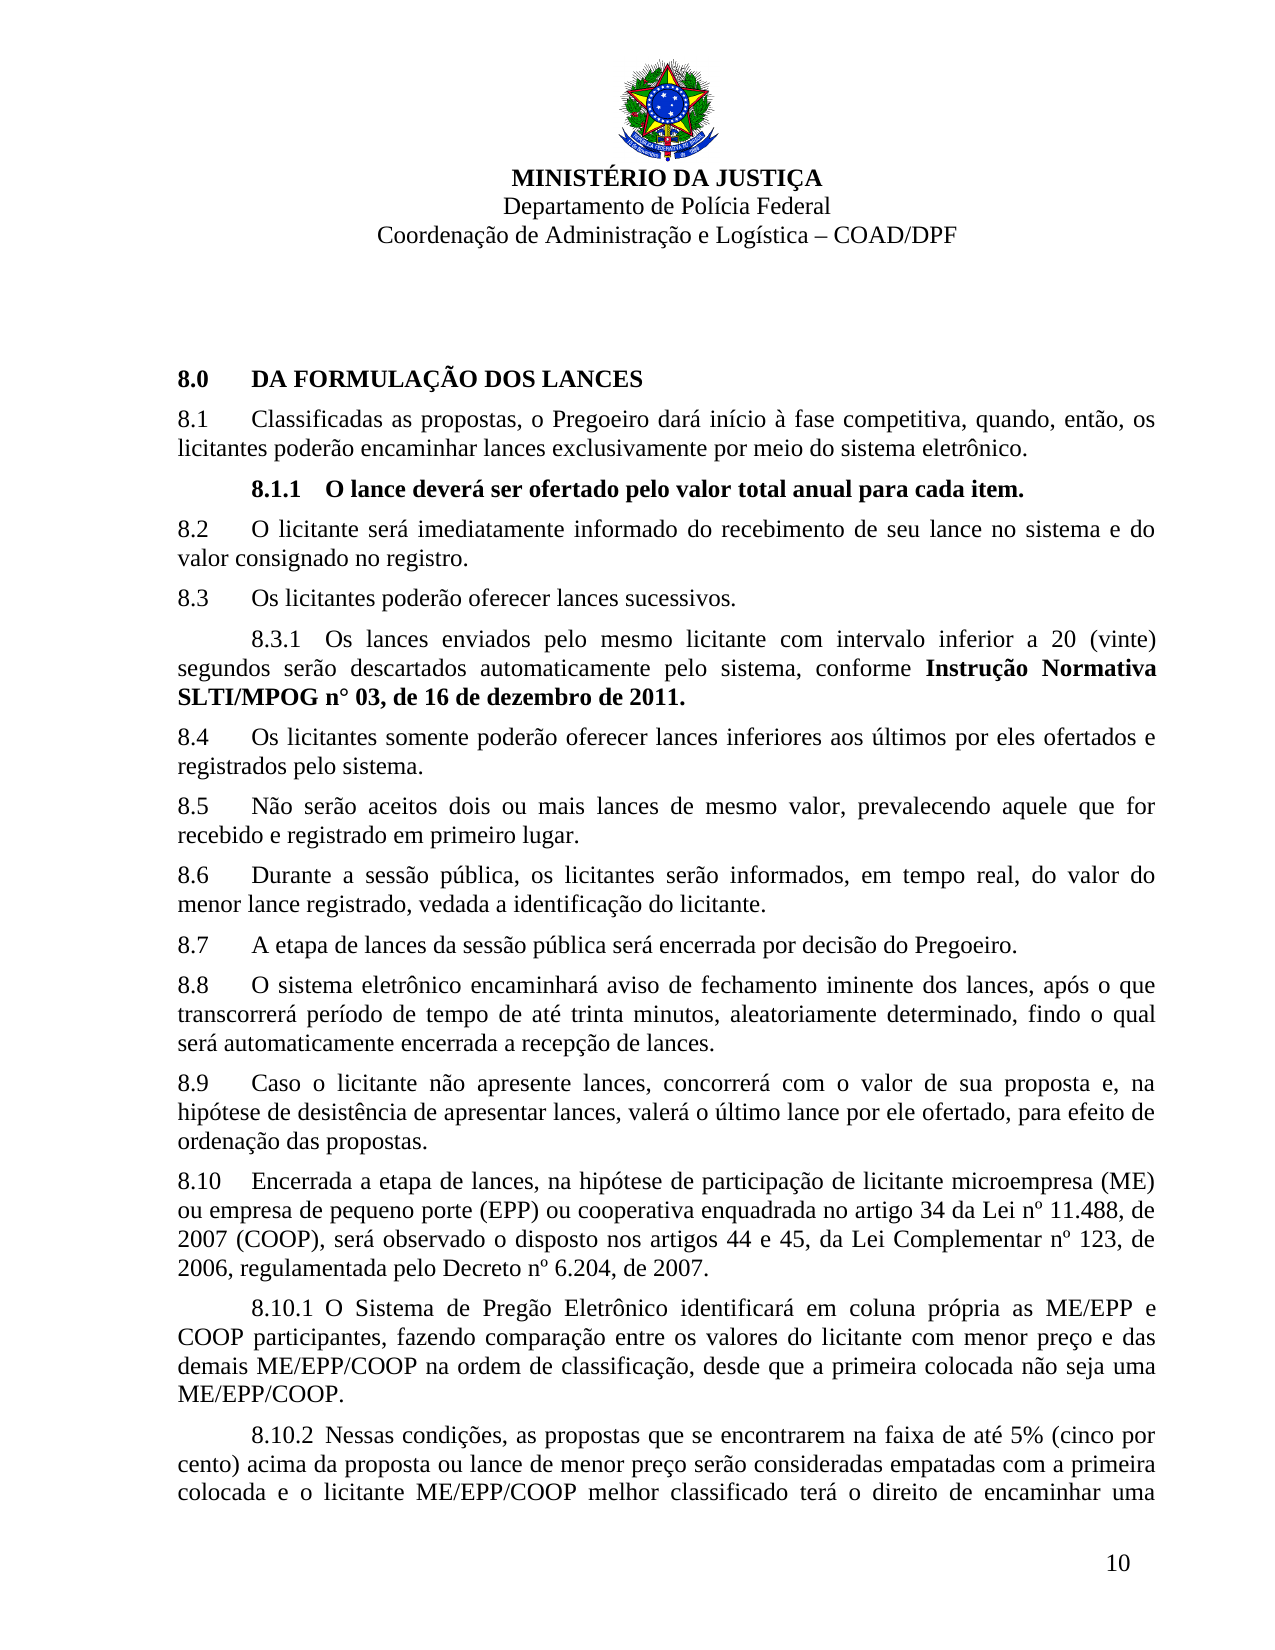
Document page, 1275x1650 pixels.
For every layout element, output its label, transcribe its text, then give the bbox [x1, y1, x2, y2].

text 8.2 O licitante será imediatamente informado do recebimento de seu lance no sistema e do valor consignado no registro. [177, 514, 1157, 572]
text 8.4 Os licitantes somente poderão oferecer lances inferiores aos últimos por eles ofertados e registrados pelo sistema. [177, 722, 1157, 779]
text 8.10.1 O Sistema de Pregão Eletrônico identificará em coluna própria as ME/EPP e COOP participantes, fazendo comparação entre os valores do licitante com menor preço e das demais ME/EPP/COOP na ordem de classificação, desde que a primeira colocada não seja uma ME/EPP/COOP. [177, 1293, 1157, 1408]
text 8.10 Encerrada a etapa de lances, na hipótese de participação de licitante microempresa (ME) ou empresa de pequeno porte (EPP) ou cooperativa enquadrada no artigo 34 da Lei nº 11.488, de 2007 (COOP), será observado o disposto nos artigos 44 e 45, da Lei Complementar nº 123, de 2006, regulamentada pelo Decreto nº 6.204, de 2007. [177, 1166, 1157, 1281]
text 8.1.1 O lance deverá ser ofertado pelo valor total anual para cada item. [177, 474, 1157, 502]
text 8.1 Classificadas as propostas, o Pregoeiro dará início à fase competitiva, quando, então, os licitantes poderão encaminhar lances exclusivamente por meio do sistema eletrônico. [177, 404, 1157, 462]
text 8.8 O sistema eletrônico encaminhará aviso de fechamento iminente dos lances, após o que transcorrerá período de tempo de até trinta minutos, aleatoriamente determinado, findo o qual será automaticamente encerrada a recepção de lances. [177, 970, 1157, 1057]
text 8.9 Caso o licitante não apresente lances, concorrerá com o valor de sua proposta e, na hipótese de desistência de apresentar lances, valerá o último lance por ele ofertado, para efeito de ordenação das propostas. [177, 1068, 1157, 1155]
text 8.6 Durante a sessão pública, os licitantes serão informados, em tempo real, do valor do menor lance registrado, vedada a identificação do licitante. [177, 861, 1157, 918]
picture [613, 56, 720, 163]
text 8.5 Não serão aceitos dois ou mais lances de mesmo valor, prevalecendo aquele que for recebido e registrado em primeiro lugar. [177, 791, 1157, 849]
text 8.0 DA FORMULAÇÃO DOS LANCES [177, 364, 1157, 393]
text 8.3 Os licitantes poderão oferecer lances sucessivos. [177, 583, 1157, 612]
text 8.7 A etapa de lances da sessão pública será encerrada por decisão do Pregoeiro. [177, 930, 1157, 959]
text 8.3.1 Os lances enviados pelo mesmo licitante com intervalo inferior a 20 (vinte) segundos serão descartados automaticamente pelo sistema, conforme Instrução Normativa SLTI/MPOG n° 03, de 16 de dezembro de 2011. [177, 624, 1157, 710]
